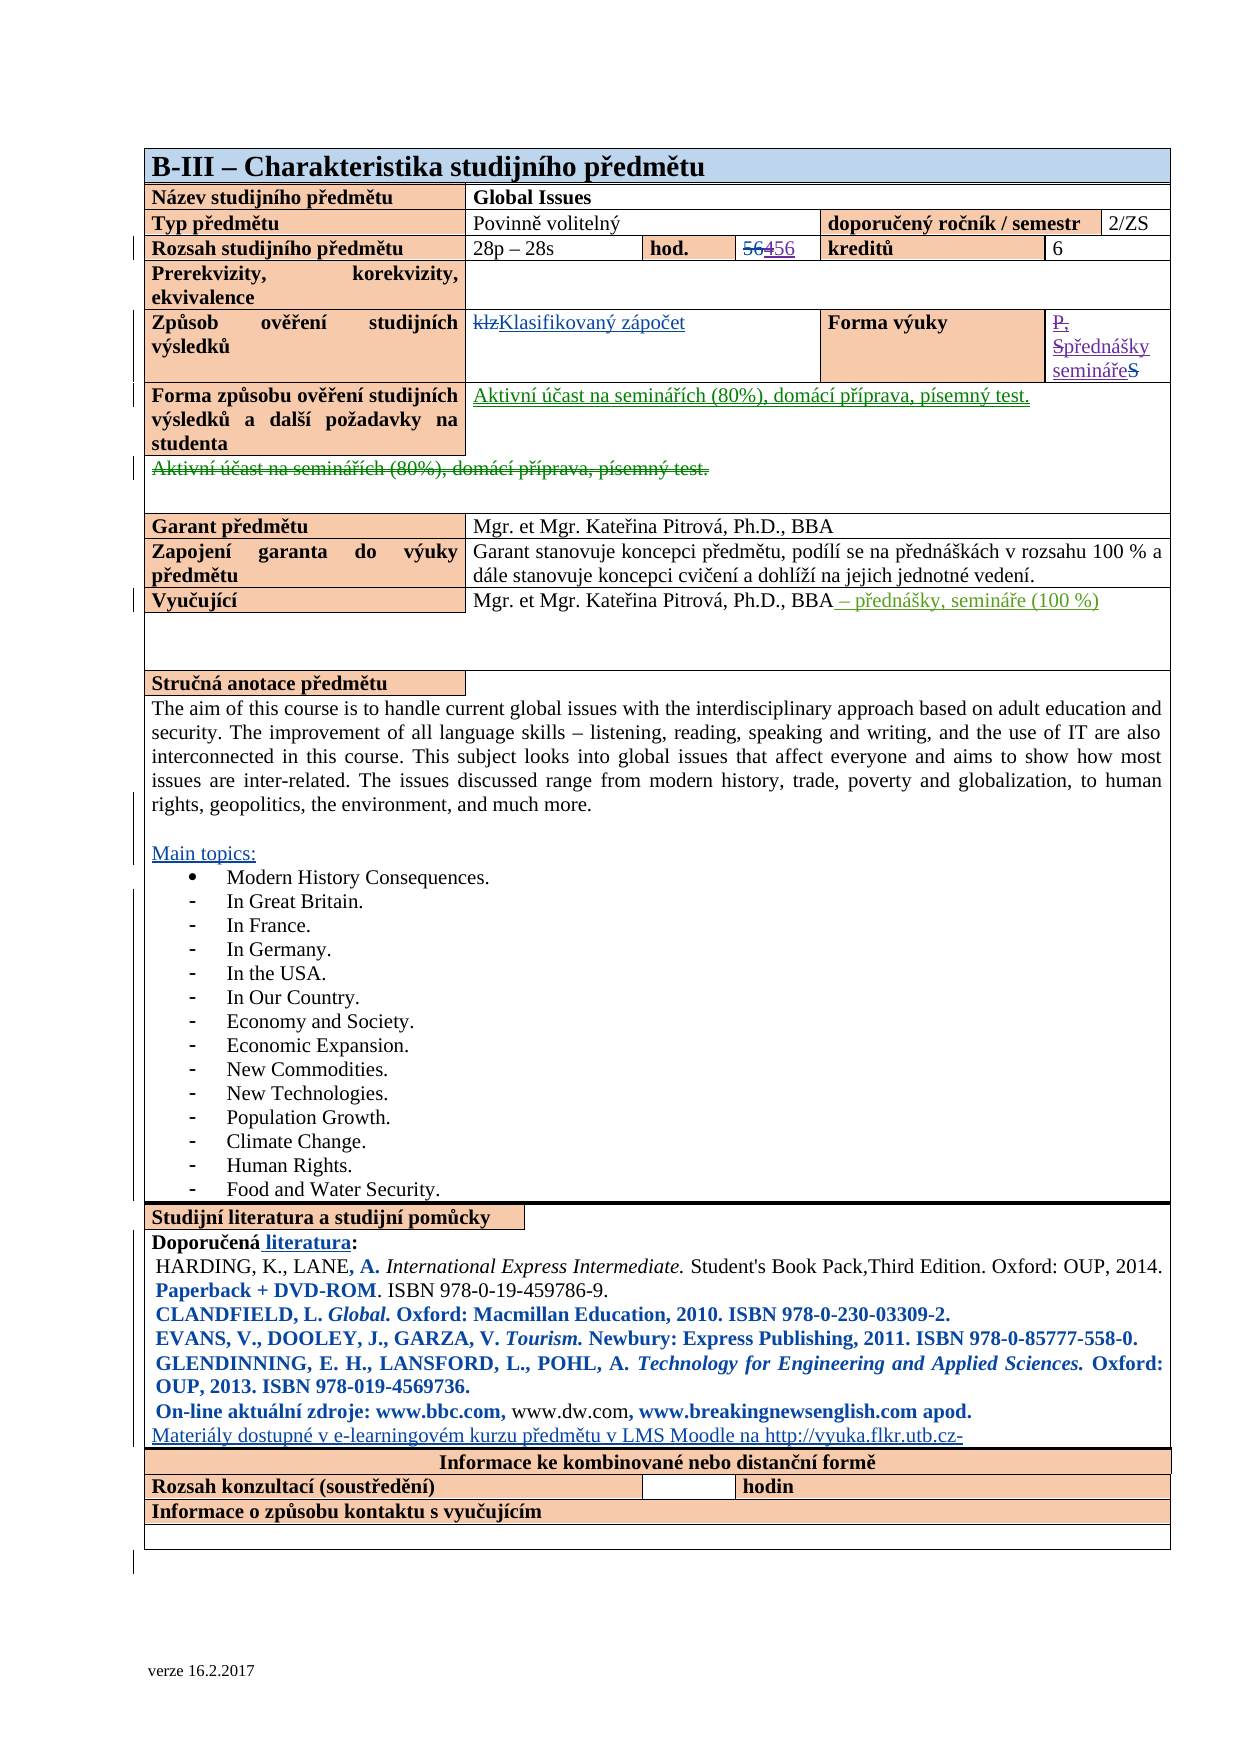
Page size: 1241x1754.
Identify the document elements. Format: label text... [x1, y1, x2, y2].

table_cell [643, 1475, 735, 1498]
table_cell Mgr. et Mgr. Kateřina Pitrová, Ph.D., BBA [466, 514, 1170, 538]
table_cell [466, 310, 820, 382]
table_cell Garant stanovuje koncepci předmětu, podílí se na přednáškách v rozsahu 100 % a dále stanovuje koncepci cvičení a dohlíží na jejich jednotné vedení. [466, 539, 1170, 587]
table_cell 6 [1046, 236, 1170, 259]
table_cell [1046, 310, 1170, 382]
table_cell [466, 671, 1170, 695]
table_cell Global Issues [466, 185, 1170, 209]
table_header B-III – Charakteristika studijního předmětu [145, 149, 1170, 182]
table_cell Rozsah konzultací (soustředění) [145, 1475, 642, 1498]
table_cell Název studijního předmětu [145, 185, 465, 209]
table_cell Studijní literatura a studijní pomůcky [145, 1205, 524, 1229]
table_cell Forma způsobu ověření studijních výsledků a další požadavky na studenta [145, 383, 465, 455]
table_cell [145, 1525, 1170, 1549]
table_cell Garant předmětu [145, 514, 465, 538]
table_cell Stručná anotace předmětu [145, 671, 465, 695]
table_cell 2/ZS [1102, 210, 1170, 234]
table_cell 28p – 28s [466, 236, 642, 259]
table_cell Vyučující [145, 588, 465, 612]
table_cell doporučený ročník / semestr [821, 210, 1101, 234]
table_cell hodin [736, 1475, 1170, 1498]
table_cell [466, 383, 1170, 455]
table_cell The aim of this course is to handle current global issues with the interdisciplinary approach based on adult education and security. The improvement of all language skills – listening, reading, speaking and writing, and the use of IT are also interconnected in this course. This subject looks into global issues that affect everyone and aims to show how most issues are inter-related. The issues discussed range from modern history, trade, poverty and globalization, to human rights, geopolitics, the environment, and much more. Modern History Consequences. In Great Britain. In France. In Germany. In the USA. In Our Country. Economy and Society. Economic Expansion. New Commodities. New Technologies. Population Growth. Climate Change. Human Rights. Food and Water Security. [145, 695, 1170, 1201]
table_cell hod. [643, 236, 735, 259]
table_cell Prerekvizity, korekvizity, ekvivalence [145, 261, 465, 309]
table_cell [525, 1205, 1170, 1229]
table_cell [145, 455, 1170, 513]
table_cell Rozsah studijního předmětu [145, 236, 465, 259]
table_cell Informace ke kombinované nebo distanční formě [145, 1450, 1171, 1474]
table_cell [466, 261, 1170, 309]
table_cell [145, 612, 1170, 670]
table_cell Doporučená: HARDING, K., LANE, A. International Express Intermediate. Student's Book Pack,Third Edition. Oxford: OUP, 2014. Paperback + DVD-ROM. ISBN 978-0-19-459786-9. CLANDFIELD, L. Global. Oxford: Macmillan Education, 2010. ISBN 978-0-230-03309-2. EVANS, V., DOOLEY, J., GARZA, V. Tourism. Newbury: Express Publishing, 2011. ISBN 978-0-85777-558-0. GLENDINNING, E. H., LANSFORD, L., POHL, A. Technology for Engineering and Applied Sciences. Oxford: OUP, 2013. ISBN 978-019-4569736. On-line aktuální zdroje: www.bbc.com, www.dw.com, www.breakingnewsenglish.com apod. [145, 1229, 1170, 1447]
table_cell Mgr. et Mgr. Kateřina Pitrová, Ph.D., BBA [466, 588, 1170, 612]
table_cell Forma výuky [821, 310, 1044, 382]
table_cell Informace o způsobu kontaktu s vyučujícím [145, 1500, 1170, 1523]
table_cell Povinně volitelný [466, 210, 820, 234]
table_cell Způsob ověření studijních výsledků [145, 310, 465, 382]
table_cell kreditů [821, 236, 1044, 259]
table_cell Typ předmětu [145, 210, 465, 234]
table_cell Zapojení garanta do výuky předmětu [145, 539, 465, 587]
table_cell [736, 236, 820, 259]
